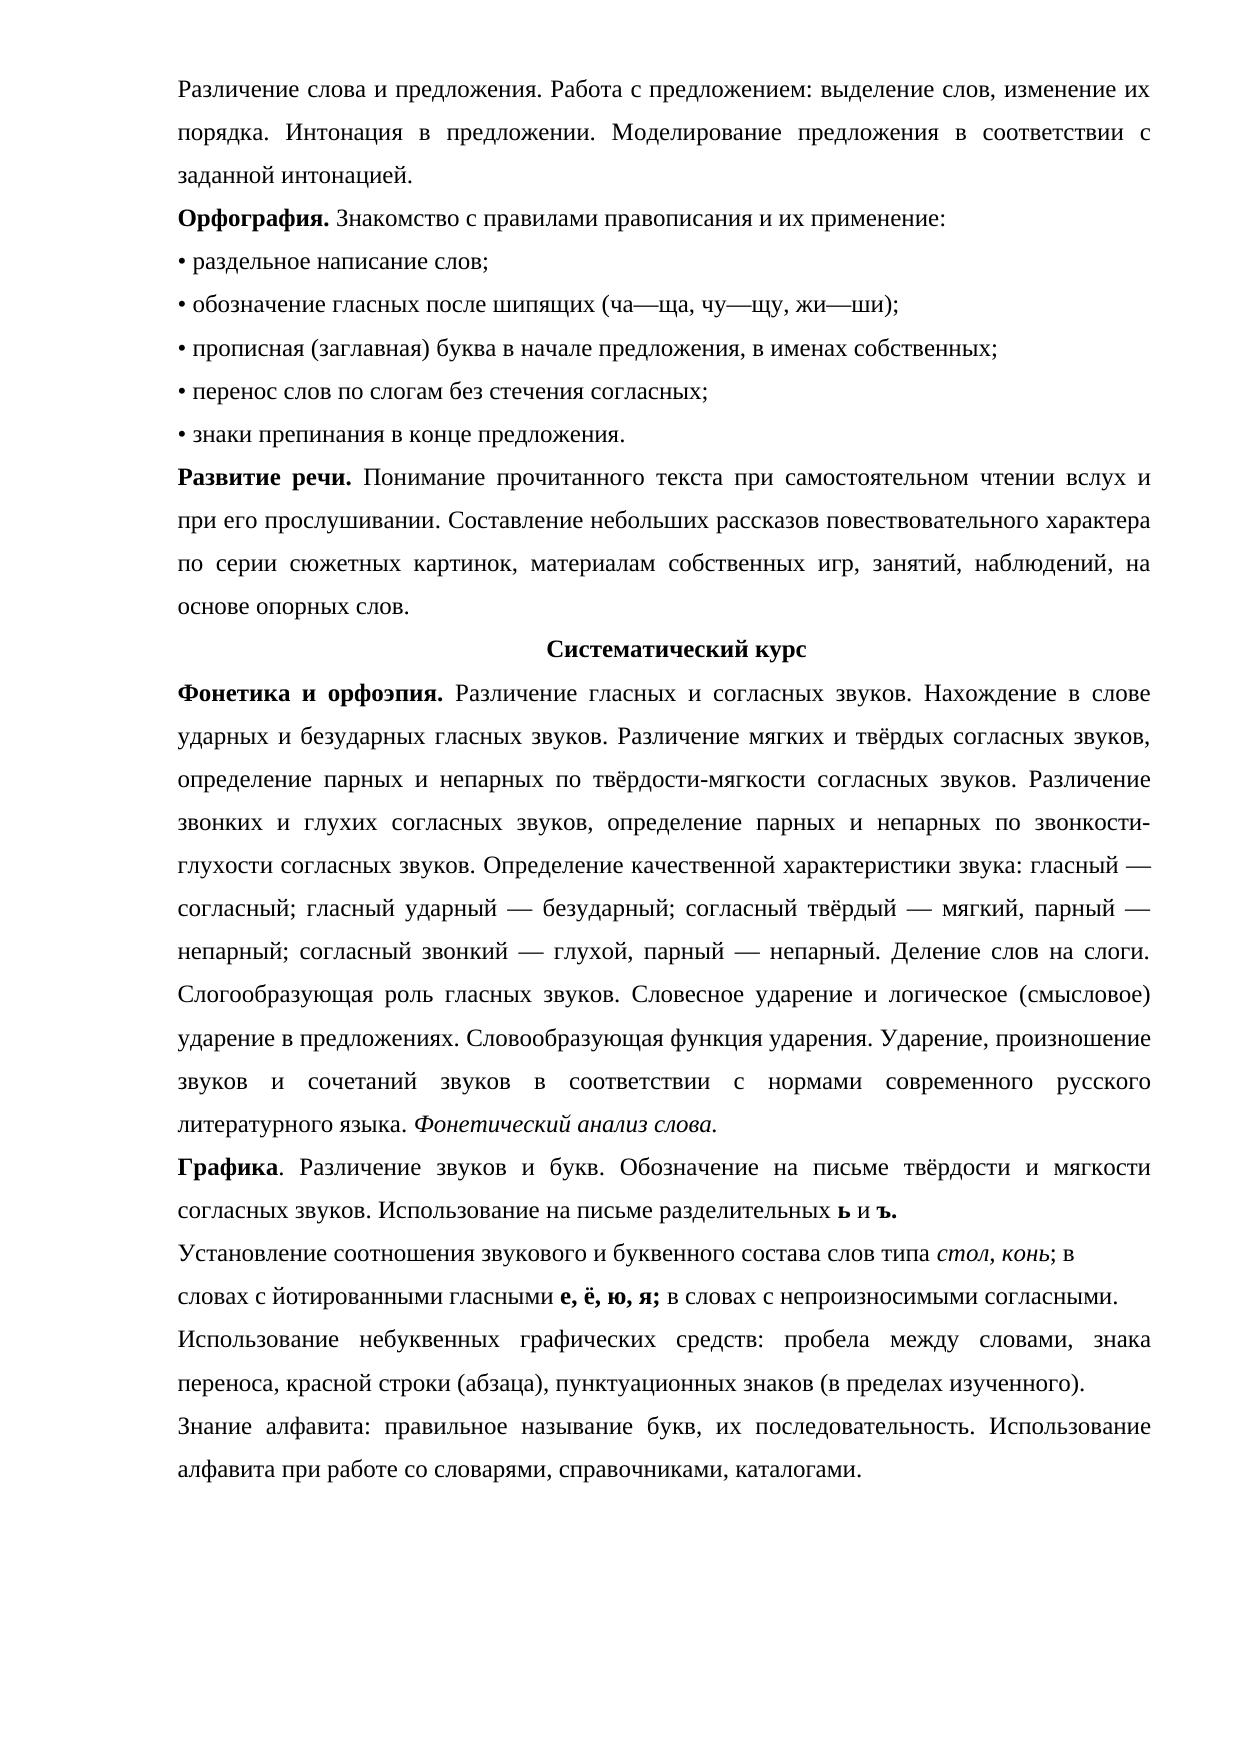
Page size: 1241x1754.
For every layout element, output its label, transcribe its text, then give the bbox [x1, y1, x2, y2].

text • знаки препинания в конце предложения. [177, 419, 1152, 448]
text Систематический курс [177, 634, 1152, 663]
text • обозначение гласных после шипящих (ча—ща, чу—щу, жи—ши); [177, 289, 1152, 318]
text • прописная (заглавная) буква в начале предложения, в именах собственных; [177, 333, 1152, 361]
text Орфография. Знакомство с правилами правописания и их применение: [177, 203, 1152, 232]
text Знание алфавита: правильное называние букв, их последовательность. Использование алфавита при работе со словарями, справочниками, каталогами. [177, 1411, 1152, 1483]
text Установление соотношения звукового и буквенного состава слов типа стол, конь; в [177, 1238, 1152, 1267]
text • раздельное написание слов; [177, 246, 1152, 275]
text Графика. Различение звуков и букв. Обозначение на письме твёрдости и мягкости согласных звуков. Использование на письме разделительных ь и ъ. [177, 1152, 1152, 1224]
text • перенос слов по слогам без стечения согласных; [177, 376, 1152, 404]
text Различение слова и предложения. Работа с предложением: выделение слов, изменение их порядка. Интонация в предложении. Моделирование предложения в соответствии с заданной интонацией. [177, 74, 1152, 189]
text Развитие речи. Понимание прочитанного текста при самостоятельном чтении вслух и при его прослушивании. Составление небольших рассказов повествовательного характера по серии сюжетных картинок, материалам собственных игр, занятий, наблюдений, на основе опорных слов. [177, 462, 1152, 620]
text словах с йотированными гласными е, ё, ю, я; в словах с непроизносимыми согласными. [177, 1281, 1152, 1310]
text Использование небуквенных графических средств: пробела между словами, знака переноса, красной строки (абзаца), пунктуационных знаков (в пределах изученного). [177, 1324, 1152, 1396]
text Фонетика и орфоэпия. Различение гласных и согласных звуков. Нахождение в слове ударных и безударных гласных звуков. Различение мягких и твёрдых согласных звуков, определение парных и непарных по твёрдости-мягкости согласных звуков. Различение звонких и глухих согласных звуков, определение парных и непарных по звонкости-глухости согласных звуков. Определение качественной характеристики звука: гласный — согласный; гласный ударный — безударный; согласный твёрдый — мягкий, парный — непарный; согласный звонкий — глухой, парный — непарный. Деление слов на слоги. Слогообразующая роль гласных звуков. Словесное ударение и логическое (смысловое) ударение в предложениях. Словообразующая функция ударения. Ударение, произношение звуков и сочетаний звуков в соответствии с нормами современного русского литературного языка. Фонетический анализ слова. [177, 678, 1152, 1138]
